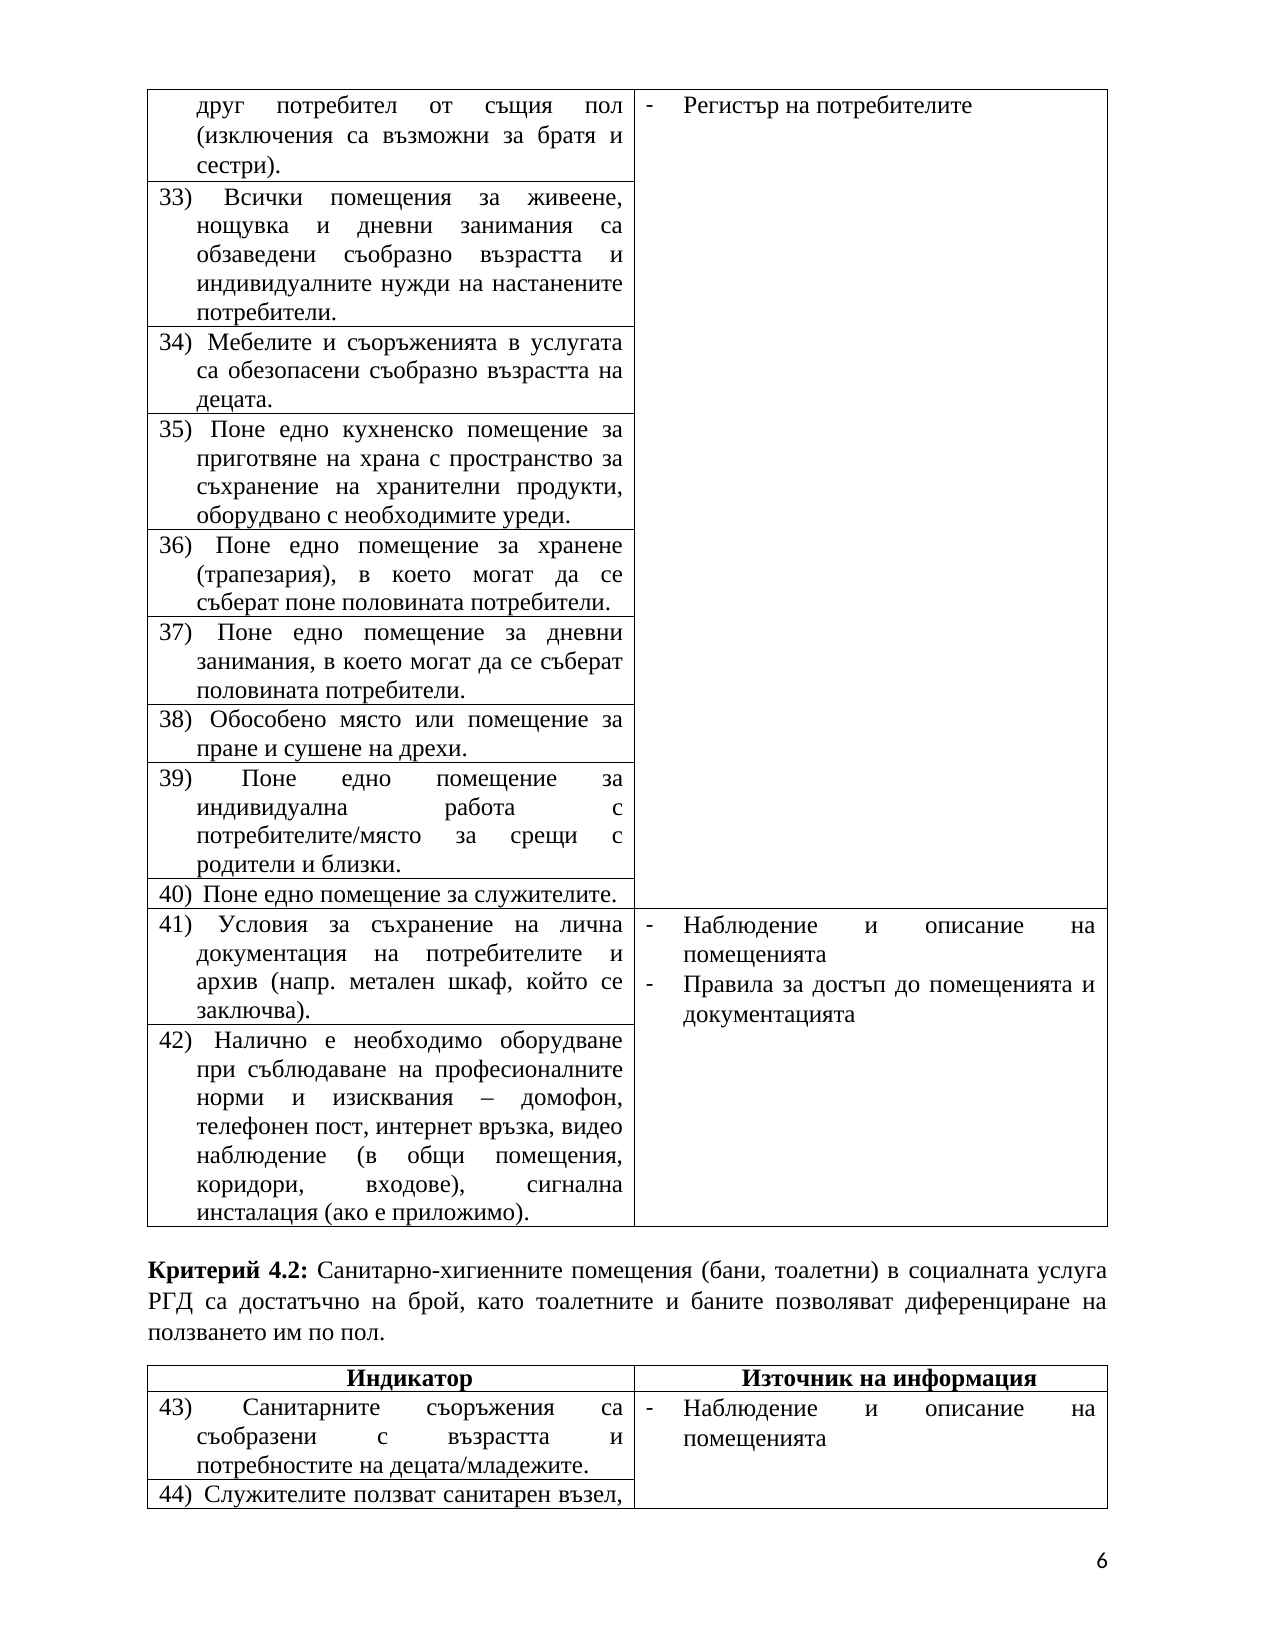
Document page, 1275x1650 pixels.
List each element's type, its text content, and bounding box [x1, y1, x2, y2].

table_cell Мебелите и съоръженията в услугата са обезопасени съобразно възрастта на децата. [148, 327, 634, 413]
table_cell Санитарните съоръжения са съобразени с възрастта и потребностите на децата/младежите. [148, 1392, 634, 1478]
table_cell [148, 90, 634, 181]
table_cell Наблюдение и описание на помещенията Правила за достъп до помещенията и документацията [635, 909, 1107, 1226]
table_cell Налично е необходимо оборудване при съблюдаване на професионалните норми и изисквания – домофон, телефонен пост, интернет връзка, видео наблюдение (в общи помещения, коридори, входове), сигнална инсталация (ако е приложимо). [148, 1025, 634, 1226]
table_cell Поне едно помещение за служителите. [148, 879, 634, 908]
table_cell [148, 1480, 634, 1508]
table_cell Наблюдение и описание на помещенията [635, 1392, 1107, 1508]
table_cell Условия за съхранение на лична документация на потребителите и архив (напр. метален шкаф, който се заключва). [148, 909, 634, 1024]
table_cell Поне едно помещение за хранене (трапезария), в което могат да се съберат поне половината потребители. [148, 530, 634, 616]
table_header Източник на информация [635, 1366, 1107, 1391]
table_cell Поне едно помещение за дневни занимания, в което могат да се съберат половината потребители. [148, 617, 634, 703]
table_header Индикатор [148, 1366, 634, 1391]
table_cell Обособено място или помещение за пране и сушене на дрехи. [148, 705, 634, 762]
text Критерий 4.2: Санитарно-хигиенните помещения (бани, тоалетни) в социалната услуга РГД са достатъчно на брой, като тоалетните и баните позволяват диференциране на ползването им по пол. [148, 1255, 1107, 1346]
table_cell Поне едно помещение за индивидуална работа с потребителите/място за срещи с родители и близки. [148, 763, 634, 878]
table_cell Поне едно кухненско помещение за приготвяне на храна с пространство за съхранение на хранителни продукти, оборудвано с необходимите уреди. [148, 414, 634, 529]
table_cell Всички помещения за живеене, нощувка и дневни занимания са обзаведени съобразно възрастта и индивидуалните нужди на настанените потребители. [148, 182, 634, 326]
